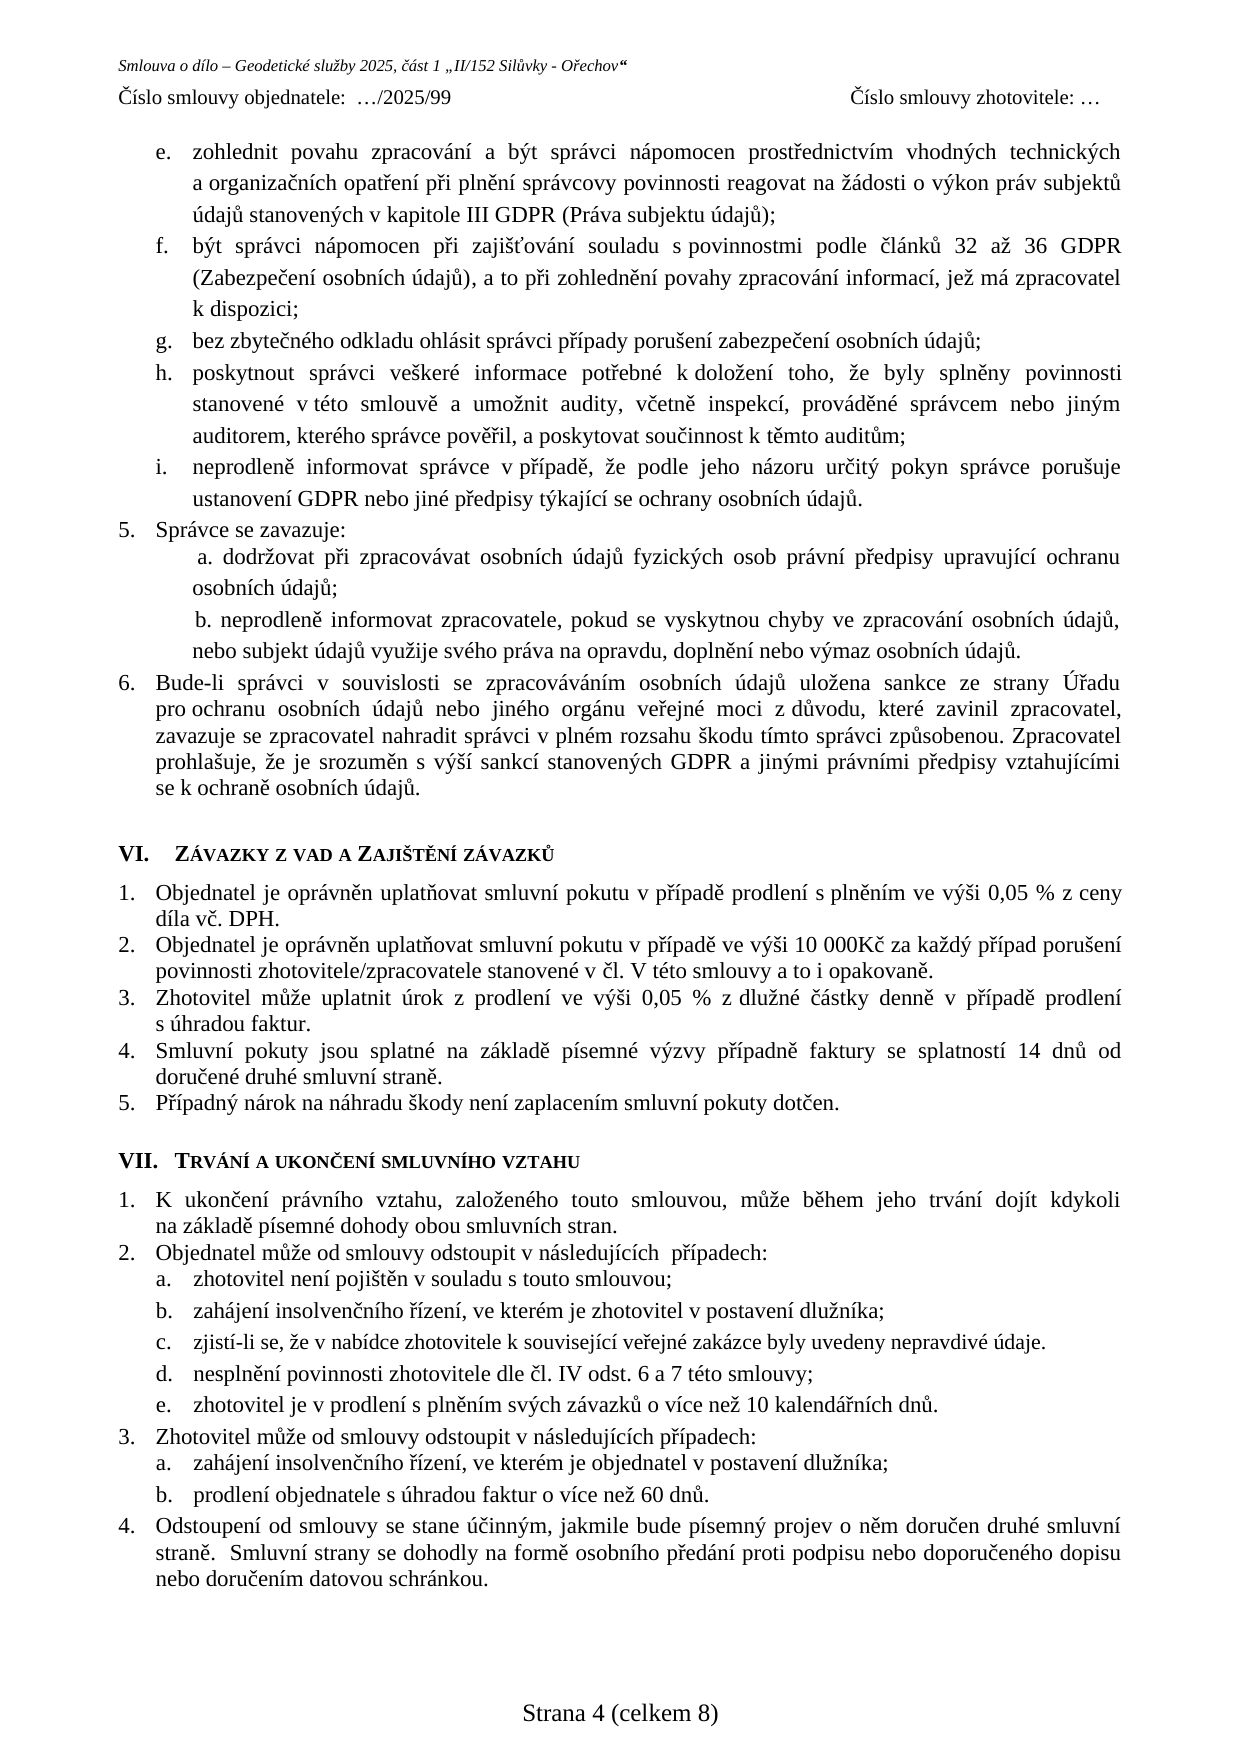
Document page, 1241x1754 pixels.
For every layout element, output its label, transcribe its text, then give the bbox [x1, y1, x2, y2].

list prodlení objednatele s úhradou faktur o více než 60 dnů. [156, 1481, 1122, 1507]
list Objednatel může od smlouvy odstoupit v následujících případech: [118, 1239, 1122, 1265]
list Objednatel je oprávněn uplatňovat smluvní pokutu v případě prodlení s plněním ve výši 0,05 % z ceny díla vč. DPH. [118, 878, 1122, 931]
list Zhotovitel může uplatnit úrok z prodlení ve výši 0,05 % z dlužné částky denně v případě prodlení s úhradou faktur. [118, 984, 1122, 1037]
list Závazky z vad a Zajištění závazků [118, 840, 1122, 866]
list Trvání a ukončení smluvního vztahu [118, 1147, 1122, 1174]
list poskytnout správci veškeré informace potřebné k doložení toho, že byly splněny povinnosti stanovené v této smlouvě a umožnit audity, včetně inspekcí, prováděné správcem nebo jiným auditorem, kterého správce pověřil, a poskytovat součinnost k těmto auditům; [155, 359, 1122, 448]
list zhotovitel není pojištěn v souladu s touto smlouvou; [156, 1265, 1122, 1292]
list zjistí-li se, že v nabídce zhotovitele k související veřejné zakázce byly uvedeny nepravdivé údaje. [156, 1328, 1122, 1355]
list zohlednit povahu zpracování a být správci nápomocen prostřednictvím vhodných technických a organizačních opatření při plnění správcovy povinnosti reagovat na žádosti o výkon práv subjektů údajů stanovených v kapitole III GDPR (Práva subjektu údajů); [155, 138, 1122, 227]
list Smluvní pokuty jsou splatné na základě písemné výzvy případně faktury se splatností 14 dnů od doručené druhé smluvní straně. [118, 1037, 1122, 1089]
text a. dodržovat při zpracovávat osobních údajů fyzických osob právní předpisy upravující ochranu osobních údajů; [118, 543, 1122, 601]
list Zhotovitel může od smlouvy odstoupit v následujících případech: [118, 1423, 1122, 1449]
list bez zbytečného odkladu ohlásit správci případy porušení zabezpečení osobních údajů; [155, 327, 1122, 353]
list Objednatel je oprávněn uplatňovat smluvní pokutu v případě ve výši 10 000Kč za každý případ porušení povinnosti zhotovitele/zpracovatele stanovené v čl. V této smlouvy a to i opakovaně. [118, 931, 1122, 984]
list Správce se zavazuje: [118, 516, 1122, 543]
list Případný nárok na náhradu škody není zaplacením smluvní pokuty dotčen. [118, 1089, 1122, 1116]
list zahájení insolvenčního řízení, ve kterém je objednatel v postavení dlužníka; [156, 1449, 1122, 1476]
list Bude-li správci v souvislosti se zpracováváním osobních údajů uložena sankce ze strany Úřadu pro ochranu osobních údajů nebo jiného orgánu veřejné moci z důvodu, které zavinil zpracovatel, zavazuje se zpracovatel nahradit správci v plném rozsahu škodu tímto správci způsobenou. Zpracovatel prohlašuje, že je srozuměn s výší sankcí stanovených GDPR a jinými právními předpisy vztahujícími se k ochraně osobních údajů. [118, 669, 1122, 801]
list K ukončení právního vztahu, založeného touto smlouvou, může během jeho trvání dojít kdykoli na základě písemné dohody obou smluvních stran. [118, 1186, 1122, 1239]
list Odstoupení od smlouvy se stane účinným, jakmile bude písemný projev o něm doručen druhé smluvní straně. Smluvní strany se dohodly na formě osobního předání proti podpisu nebo doporučeného dopisu nebo doručením datovou schránkou. [118, 1513, 1122, 1592]
list nesplnění povinnosti zhotovitele dle čl. IV odst. 6 a 7 této smlouvy; [156, 1360, 1122, 1386]
list zahájení insolvenčního řízení, ve kterém je zhotovitel v postavení dlužníka; [156, 1297, 1122, 1323]
list zhotovitel je v prodlení s plněním svých závazků o více než 10 kalendářních dnů. [156, 1392, 1122, 1418]
list být správci nápomocen při zajišťování souladu s povinnostmi podle článků 32 až 36 GDPR (Zabezpečení osobních údajů), a to při zohlednění povahy zpracování informací, jež má zpracovatel k dispozici; [155, 232, 1122, 322]
text b. neprodleně informovat zpracovatele, pokud se vyskytnou chyby ve zpracování osobních údajů, nebo subjekt údajů využije svého práva na opravdu, doplnění nebo výmaz osobních údajů. [118, 606, 1122, 664]
list neprodleně informovat správce v případě, že podle jeho názoru určitý pokyn správce porušuje ustanovení GDPR nebo jiné předpisy týkající se ochrany osobních údajů. [155, 453, 1122, 511]
